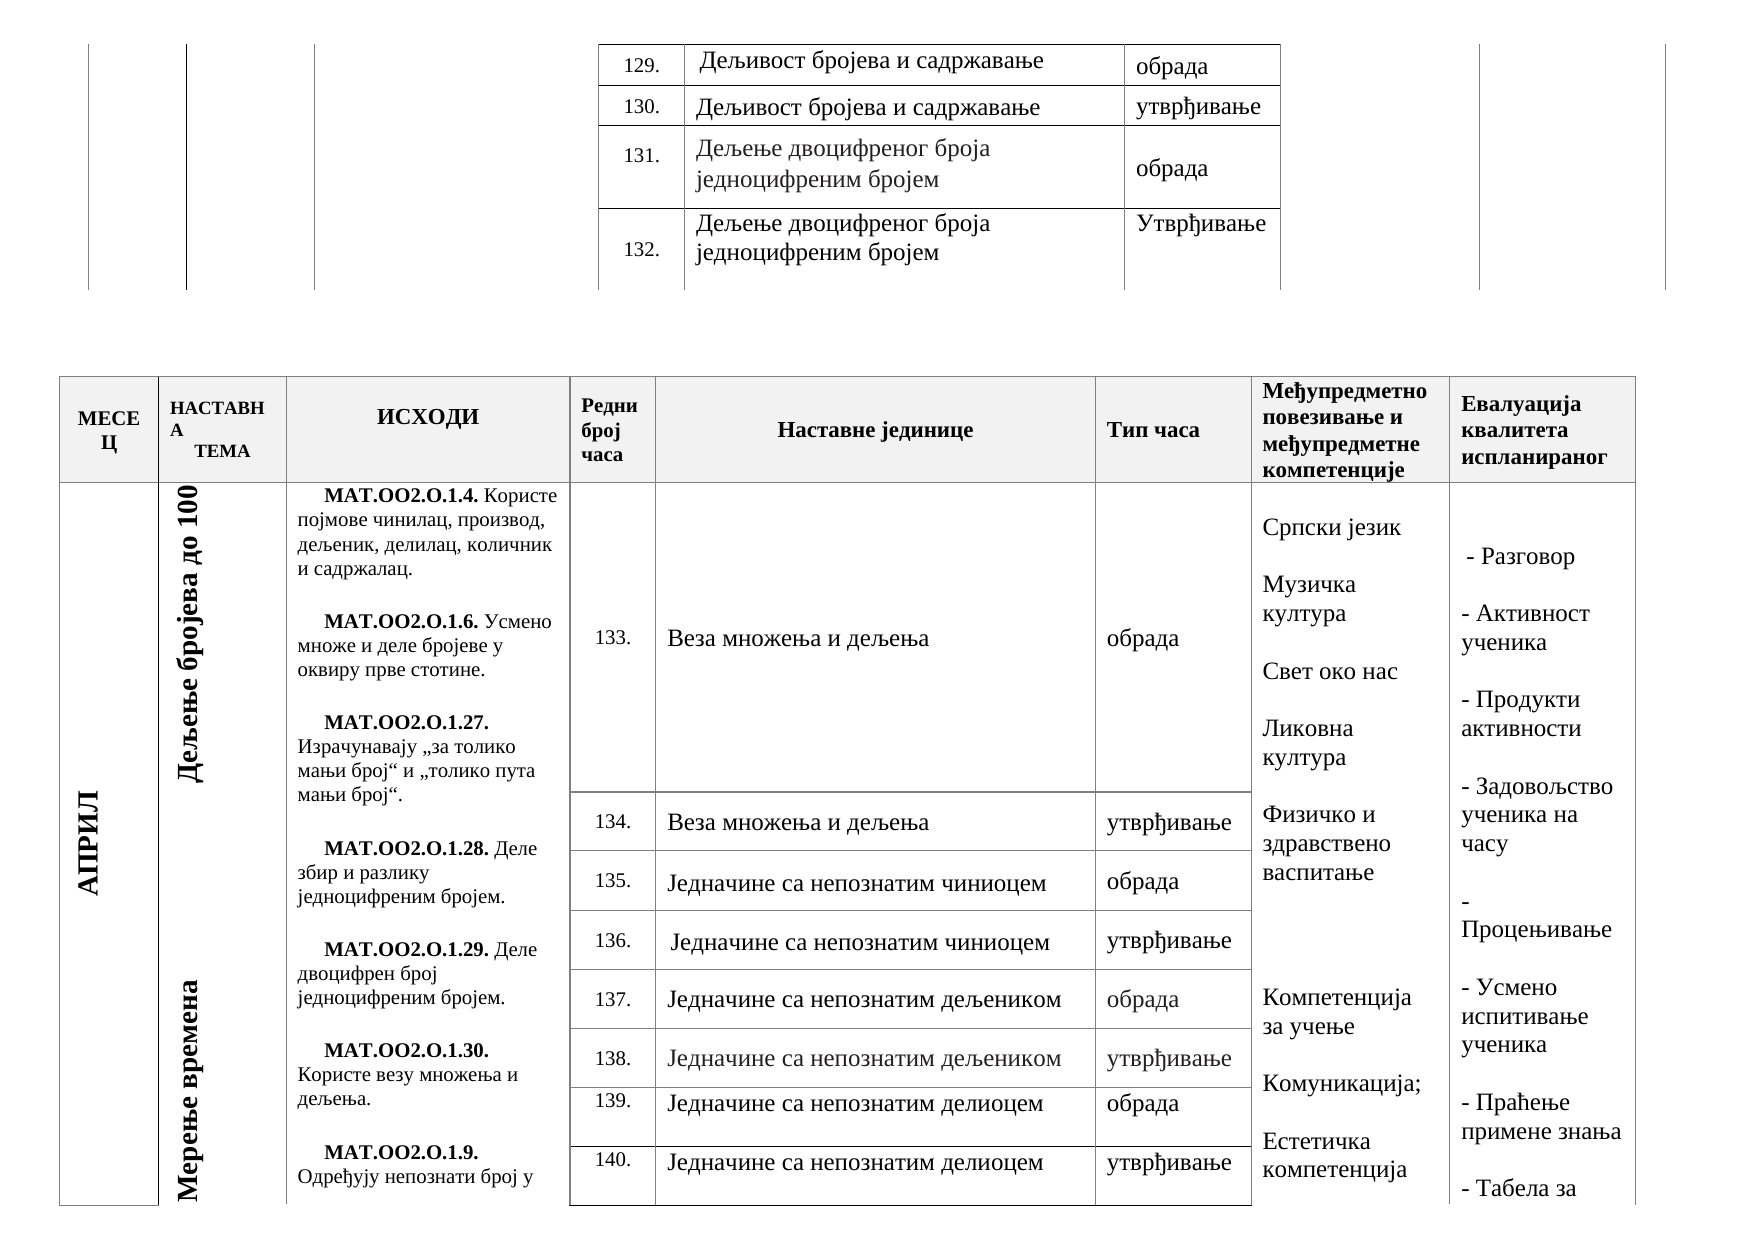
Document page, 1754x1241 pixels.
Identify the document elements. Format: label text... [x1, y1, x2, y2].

table_cell утврђивање [1096, 1029, 1251, 1087]
table_cell 131. [599, 126, 684, 207]
table_header Наставне јединице [656, 377, 1095, 482]
table_cell Једначине са непознатим делиоцем [656, 1088, 1095, 1146]
table_cell обрада [1125, 45, 1280, 85]
table_cell 129. [599, 45, 684, 85]
table_cell 134. [571, 793, 655, 850]
table_cell утврђивање [1125, 86, 1280, 125]
table_cell Веза множења и дељења [656, 483, 1095, 791]
table_cell Мерење времена Дељење бројева до 100 [159, 483, 286, 1205]
table_cell Једначине са непознатим делиоцем [656, 1147, 1095, 1205]
table_cell Веза множења и дељења [656, 793, 1095, 850]
table_header Тип часа [1096, 377, 1251, 482]
table_header Редни број часа [571, 377, 655, 482]
table_cell утврђивање [1096, 793, 1251, 850]
table_header Међупредметно повезивање и међупредметне компетенције [1252, 377, 1449, 482]
table_cell обрада [1096, 851, 1251, 909]
table_cell Једначине са непознатим чиниоцем [656, 851, 1095, 909]
table_cell 135. [571, 851, 655, 909]
table_cell АПРИЛ [60, 483, 158, 1205]
table_header НАСТАВНА ТЕМА [159, 377, 286, 482]
table_cell обрада [1125, 126, 1280, 207]
table_cell Дељивост бројева и садржавање [685, 45, 1124, 85]
table_cell Дељење двоцифреног броја једноцифреним бројем [685, 209, 1124, 289]
table_header ИСХОДИ [287, 377, 569, 482]
table_cell Утврђивање [1125, 209, 1280, 289]
table_header МЕСЕЦ [60, 377, 158, 482]
table_cell 138. [571, 1029, 655, 1087]
table_cell 139. [571, 1088, 655, 1146]
table_cell Једначине са непознатим чиниоцем [656, 911, 1095, 968]
table_cell утврђивање [1096, 1147, 1251, 1205]
table_cell 140. [571, 1147, 655, 1205]
table_cell 137. [571, 970, 655, 1028]
table_cell Једначине са непознатим дељеником [656, 970, 1095, 1028]
table_cell обрада [1096, 970, 1251, 1028]
table_cell 130. [599, 86, 684, 125]
table_cell - Разговор - Активност ученика - Продукти активности - Задовољство ученика на часу - Процењивање - Усмено испитивање ученика - Праћење примене знања - Табела за самоевалуацију ученика - Писмено испитивање [1450, 483, 1635, 1205]
table_cell Српски језик Музичка култура Свет око нас Ликовна култура Физичко и здравствено васпитање Компетенција за учење Комуникација; Естетичка компетенција Сарадња Решавање проблема [1252, 483, 1450, 1205]
table_cell утврђивање [1096, 911, 1251, 968]
table_cell 133. [571, 483, 655, 791]
table_cell Једначине са непознатим дељеником [656, 1029, 1095, 1087]
table_cell  МАТ.ОО2.О.1.4. Користе појмове чинилац, производ, дељеник, делилац, количник и садржалац.  МАТ.ОО2.О.1.6. Усмено множе и деле бројеве у оквиру прве стотине.  МАТ.ОО2.О.1.27. Израчунавају „за толико мањи број“ и „толико пута мањи број“.  МАТ.ОО2.О.1.28. Деле збир и разлику једноцифреним бројем.  МАТ.ОО2.О.1.29. Деле двоцифрен број једноцифреним бројем.  МАТ.ОО2.О.1.30. Користе везу множења и дељења.  МАТ.ОО2.О.1.9. Одређују непознати број у једначини са једном аритметичком операцијом.  МАТ.ОО2.О.1.31. Мере време данима, седмицама и месецима.  МАТ.ОО2.О.1.32. Читају и записују датуме.  МАТ.ОО2.О.1.33. Мере време часовима и минутима.  МАТ.ОО2.О.1.23. Користе јединице за време у једноставним ситуацијама. [286, 483, 569, 1205]
table_cell 136. [571, 911, 655, 968]
table_cell обрада [1096, 483, 1251, 791]
table_header Евалуација квалитета испланираног [1450, 377, 1635, 482]
table_cell Дељење двоцифреног броја једноцифреним бројем [685, 126, 1124, 207]
table_cell Дељивост бројева и садржавање [685, 86, 1124, 125]
table_cell обрада [1096, 1088, 1251, 1146]
table_cell 132. [599, 209, 684, 289]
